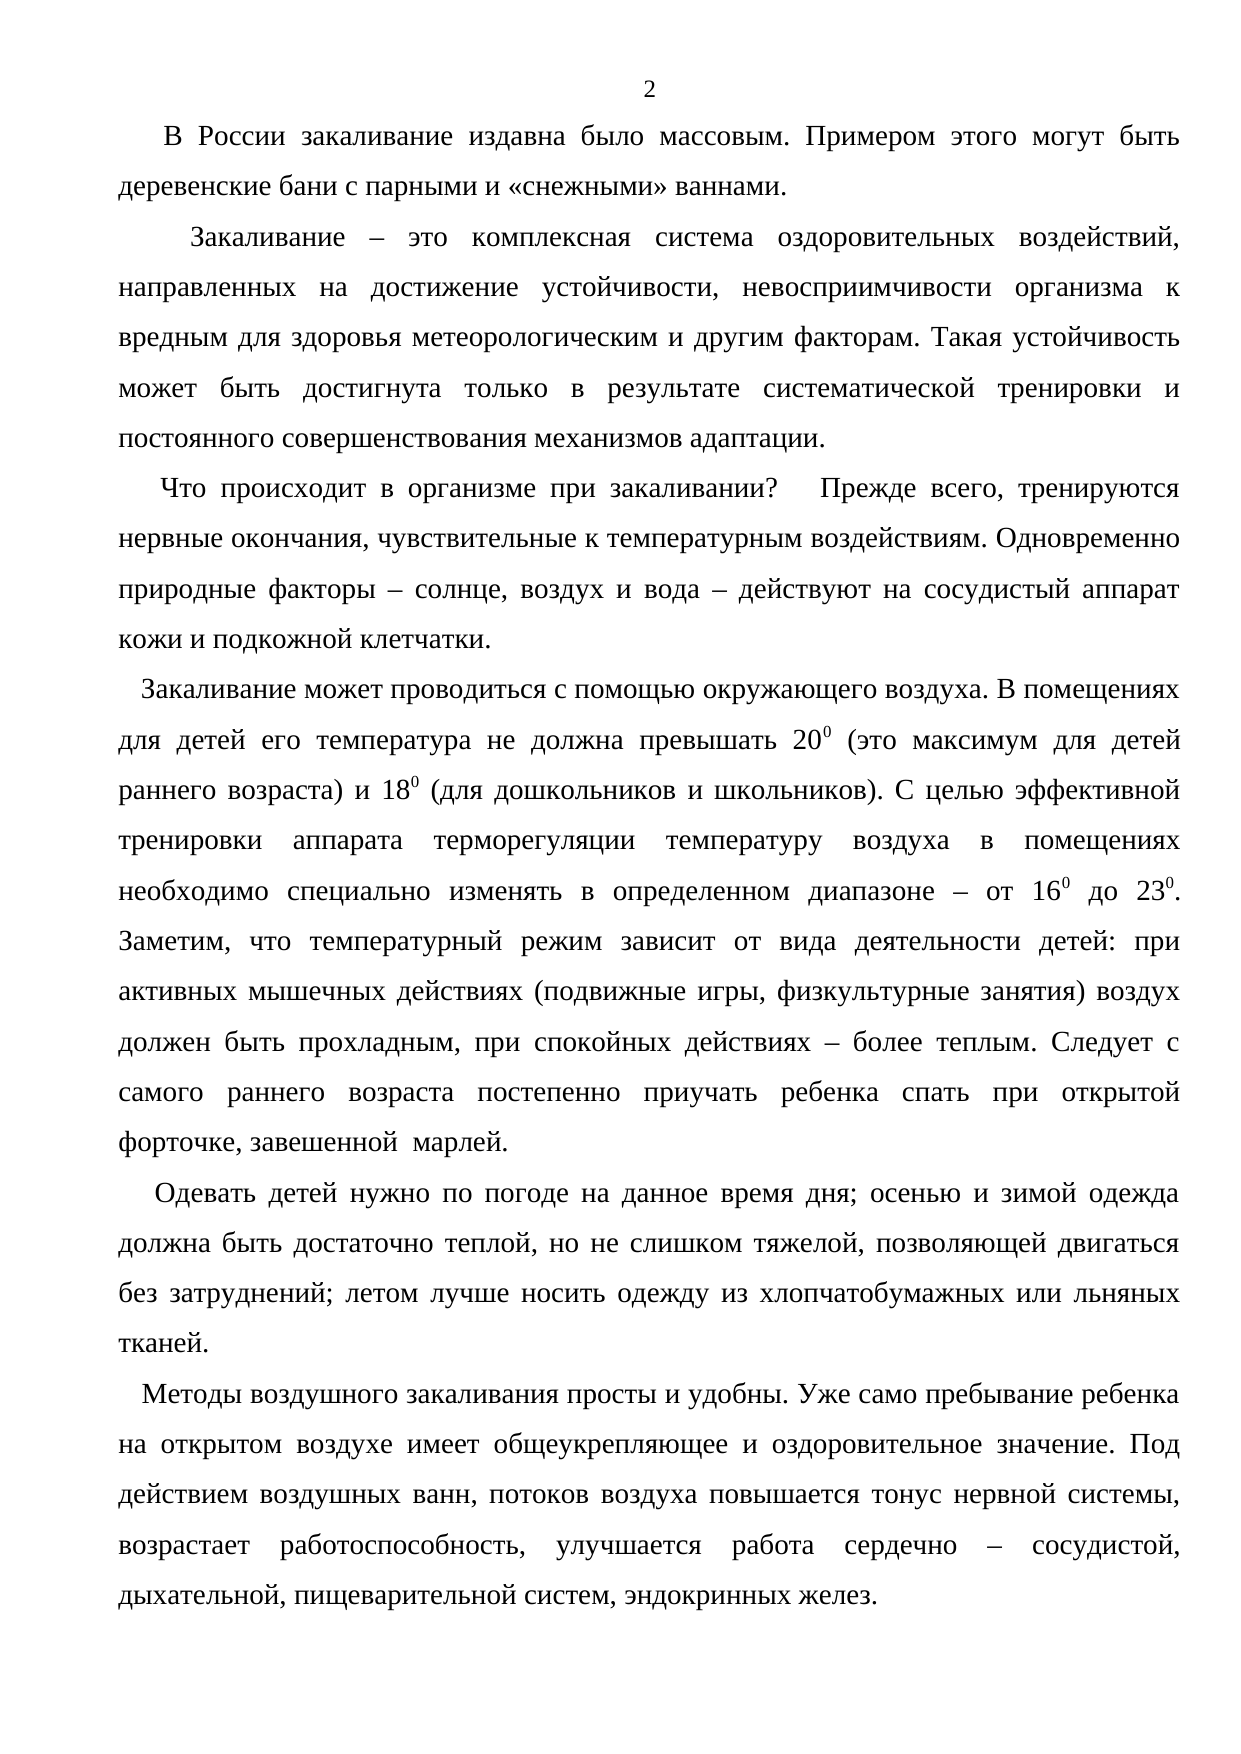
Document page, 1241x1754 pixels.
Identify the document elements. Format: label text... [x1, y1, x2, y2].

text Методы воздушного закаливания просты и удобны. Уже само пребывание ребенка на открытом воздухе имеет общеукрепляющее и оздоровительное значение. Под действием воздушных ванн, потоков воздуха повышается тонус нервной системы, возрастает работоспособность, улучшается работа сердечно – сосудистой, дыхательной, пищеварительной систем, эндокринных желез. [118, 1376, 1181, 1611]
text Закаливание может проводиться с помощью окружающего воздуха. В помещениях для детей его температура не должна превышать 200 (это максимум для детей раннего возраста) и 180 (для дошкольников и школьников). С целью эффективной тренировки аппарата терморегуляции температуру воздуха в помещениях необходимо специально изменять в определенном диапазоне – от 160 до 230. Заметим, что температурный режим зависит от вида деятельности детей: при активных мышечных действиях (подвижные игры, физкультурные занятия) воздух должен быть прохладным, при спокойных действиях – более теплым. Следует с самого раннего возраста постепенно приучать ребенка спать при открытой форточке, завешенной марлей. [118, 672, 1181, 1158]
subtitle В России закаливание издавна было массовым. Примером этого могут быть деревенские бани с парными и «снежными» ваннами. [118, 118, 1181, 202]
subtitle Закаливание – это комплексная система оздоровительных воздействий, направленных на достижение устойчивости, невосприимчивости организма к вредным для здоровья метеорологическим и другим факторам. Такая устойчивость может быть достигнута только в результате систематической тренировки и постоянного совершенствования механизмов адаптации. [118, 219, 1181, 453]
subtitle Что происходит в организме при закаливании? Прежде всего, тренируются нервные окончания, чувствительные к температурным воздействиям. Одновременно природные факторы – солнце, воздух и вода – действуют на сосудистый аппарат кожи и подкожной клетчатки. [118, 470, 1181, 655]
text Одевать детей нужно по погоде на данное время дня; осенью и зимой одежда должна быть достаточно теплой, но не слишком тяжелой, позволяющей двигаться без затруднений; летом лучше носить одежду из хлопчатобумажных или льняных тканей. [118, 1175, 1181, 1359]
